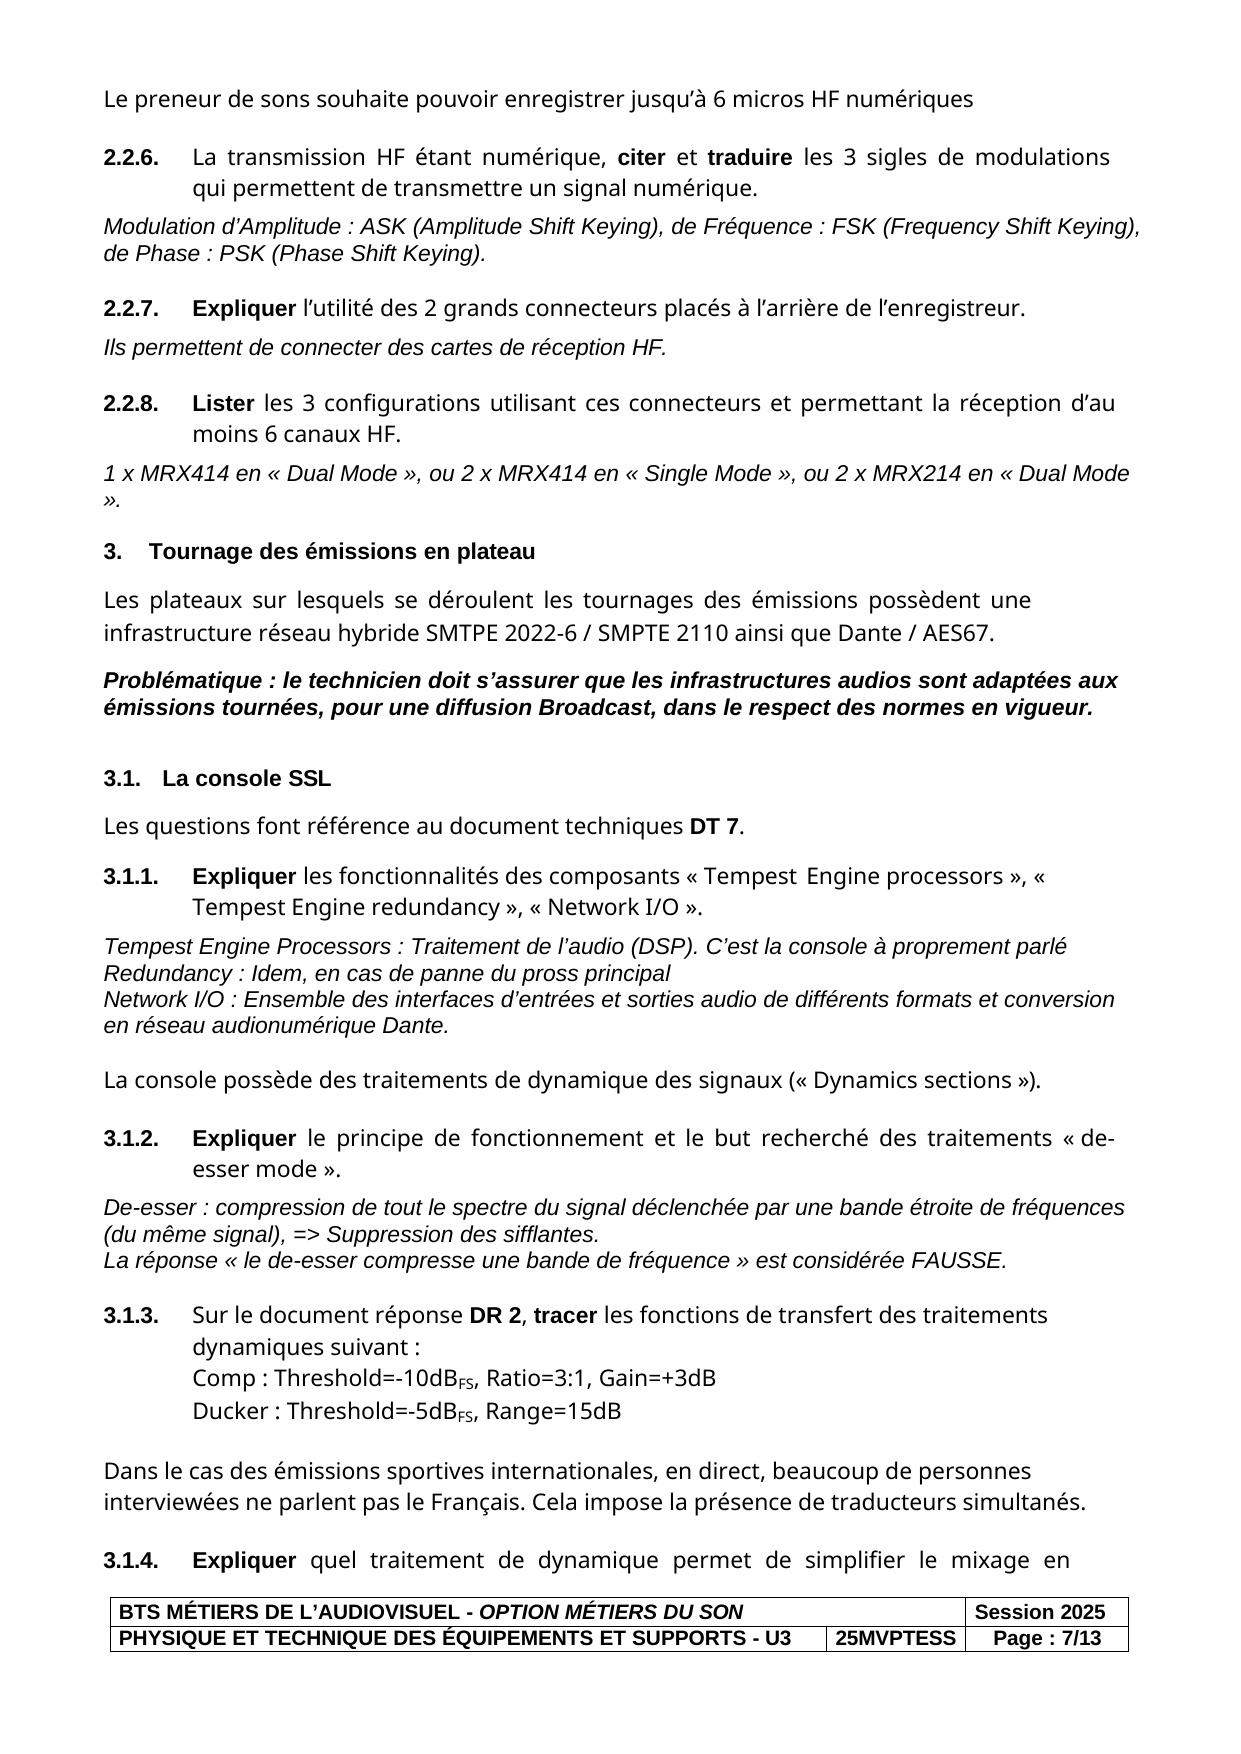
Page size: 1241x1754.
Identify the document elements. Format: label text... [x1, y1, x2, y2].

list Expliquer les fonctionnalités des composants « Tempest Engine processors », « Tempest Engine redundancy », « Network I/O ». [103, 860, 1137, 922]
text Les questions font référence au document techniques DT 7. [103, 810, 1152, 841]
text Ils permettent de connecter des cartes de réception HF. [103, 334, 1152, 360]
text Tempest Engine Processors : Traitement de l’audio (DSP). C’est la console à proprement parlé Redundancy : Idem, en cas de panne du pross principal [103, 933, 1143, 986]
text Problématique : le technicien doit s’assurer que les infrastructures audios sont adaptées aux émissions tournées, pour une diffusion Broadcast, dans le respect des normes en vigueur. [103, 667, 1143, 720]
text Le preneur de sons souhaite pouvoir enregistrer jusqu’à 6 micros HF numériques [103, 83, 1152, 114]
text Comp : Threshold=-10dBFS, Ratio=3:1, Gain=+3dB Ducker : Threshold=-5dBFS, Range=15dB [192, 1362, 774, 1429]
list Lister les 3 configurations utilisant ces connecteurs et permettant la réception d’au moins 6 canaux HF. [103, 386, 1137, 449]
text Dans le cas des émissions sportives internationales, en direct, beaucoup de personnes interviewées ne parlent pas le Français. Cela impose la présence de traducteurs simultanés. [103, 1455, 1143, 1517]
list La transmission HF étant numérique, citer et traduire les 3 sigles de modulations qui permettent de transmettre un signal numérique. [103, 140, 1137, 203]
text Les plateaux sur lesquels se déroulent les tournages des émissions possèdent une infrastructure réseau hybride SMTPE 2022-6 / SMPTE 2110 ainsi que Dante / AES67. [103, 584, 1143, 648]
text Network I/O : Ensemble des interfaces d’entrées et sorties audio de différents formats et conversion en réseau audionumérique Dante. [103, 986, 1143, 1038]
subtitle Tournage des émissions en plateau [103, 538, 1152, 565]
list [103, 1543, 1137, 1575]
text 1 x MRX414 en « Dual Mode », ou 2 x MRX414 en « Single Mode », ou 2 x MRX214 en « Dual Mode ». [103, 460, 1152, 512]
text De-esser : compression de tout le spectre du signal déclenchée par une bande étroite de fréquences (du même signal), => Suppression des sifflantes. [103, 1194, 1143, 1247]
list Sur le document réponse DR 2, tracer les fonctions de transfert des traitements dynamiques suivant : [103, 1299, 1137, 1362]
list Expliquer l’utilité des 2 grands connecteurs placés à l’arrière de l’enregistreur. [103, 292, 1152, 323]
text La console possède des traitements de dynamique des signaux (« Dynamics sections »). [103, 1064, 1152, 1096]
text Modulation d’Amplitude : ASK (Amplitude Shift Keying), de Fréquence : FSK (Frequency Shift Keying), de Phase : PSK (Phase Shift Keying). [103, 213, 1143, 266]
list Expliquer le principe de fonctionnement et le but recherché des traitements « de-esser mode ». [103, 1121, 1137, 1184]
text La réponse « le de-esser compresse une bande de fréquence » est considérée FAUSSE. [103, 1247, 1152, 1273]
subtitle La console SSL [103, 765, 1152, 791]
